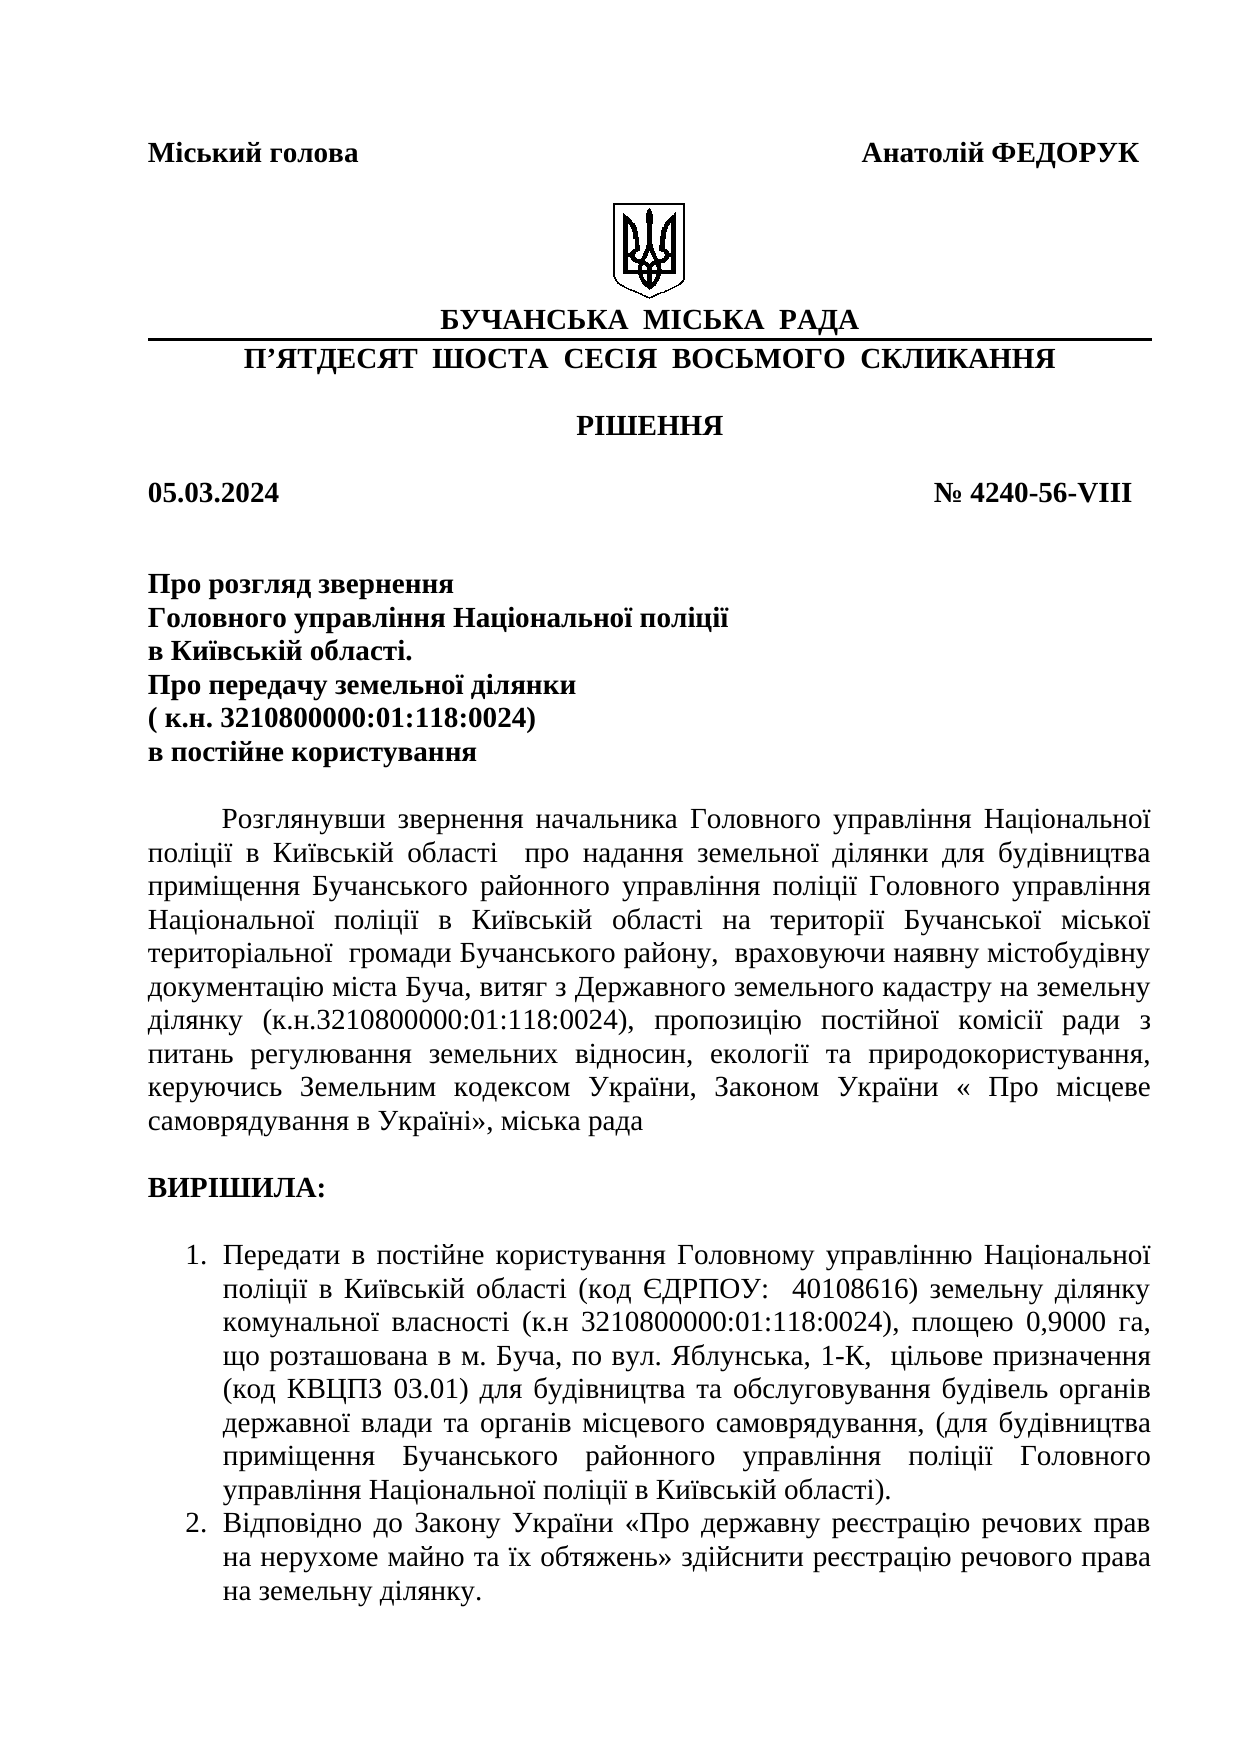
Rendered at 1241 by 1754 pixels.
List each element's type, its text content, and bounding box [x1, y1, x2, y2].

list Відповідно до Закону України «Про державну реєстрацію речових прав на нерухоме майно та їх обтяжень» здійснити реєстрацію речового права на земельну ділянку. [185, 1506, 1152, 1606]
list Передати в постійне користування Головному управлінню Національної поліції в Київській області (код ЄДРПОУ: 40108616) земельну ділянку комунальної власності (к.н 3210800000:01:118:0024), площею 0,9000 га, що розташована в м. Буча, по вул. Яблунська, 1-К, цільове призначення (код КВЦПЗ 03.01) для будівництва та обслуговування будівель органів державної влади та органів місцевого самоврядування, (для будівництва приміщення Бучанського районного управління поліції Головного управління Національної поліції в Київській області). [185, 1237, 1152, 1506]
text БУЧАНСЬКА МІСЬКА РАДА [148, 302, 1152, 338]
text ( к.н. 3210800000:01:118:0024) [148, 701, 1152, 734]
text РІШЕННЯ [148, 408, 1152, 442]
text Міський голова Анатолій ФЕДОРУК [148, 135, 1152, 169]
text П’ЯТДЕСЯТ ШОСТА СЕСІЯ ВОСЬМОГО СКЛИКАННЯ [148, 341, 1152, 375]
text Про розгляд звернення [148, 566, 1152, 600]
text Головного управління Національної поліції [148, 600, 1152, 633]
text ВИРІШИЛА: [148, 1170, 1152, 1204]
text 05.03.2024 № 4240-56-VIІІ [148, 475, 1152, 509]
text Розглянувши звернення начальника Головного управління Національної поліції в Київській області про надання земельної ділянки для будівництва приміщення Бучанського районного управління поліції Головного управління Національної поліції в Київській області на території Бучанської міської територіальної громади Бучанського району, враховуючи наявну містобудівну документацію міста Буча, витяг з Державного земельного кадастру на земельну ділянку (к.н.3210800000:01:118:0024), пропозицію постійної комісії ради з питань регулювання земельних відносин, екології та природокористування, керуючись Земельним кодексом України, Законом України « Про місцеве самоврядування в Україні», міська рада [148, 801, 1152, 1137]
text в Київській області. [148, 633, 1152, 667]
text в постійне користування [148, 734, 1152, 768]
text Про передачу земельної ділянки [148, 667, 1152, 701]
